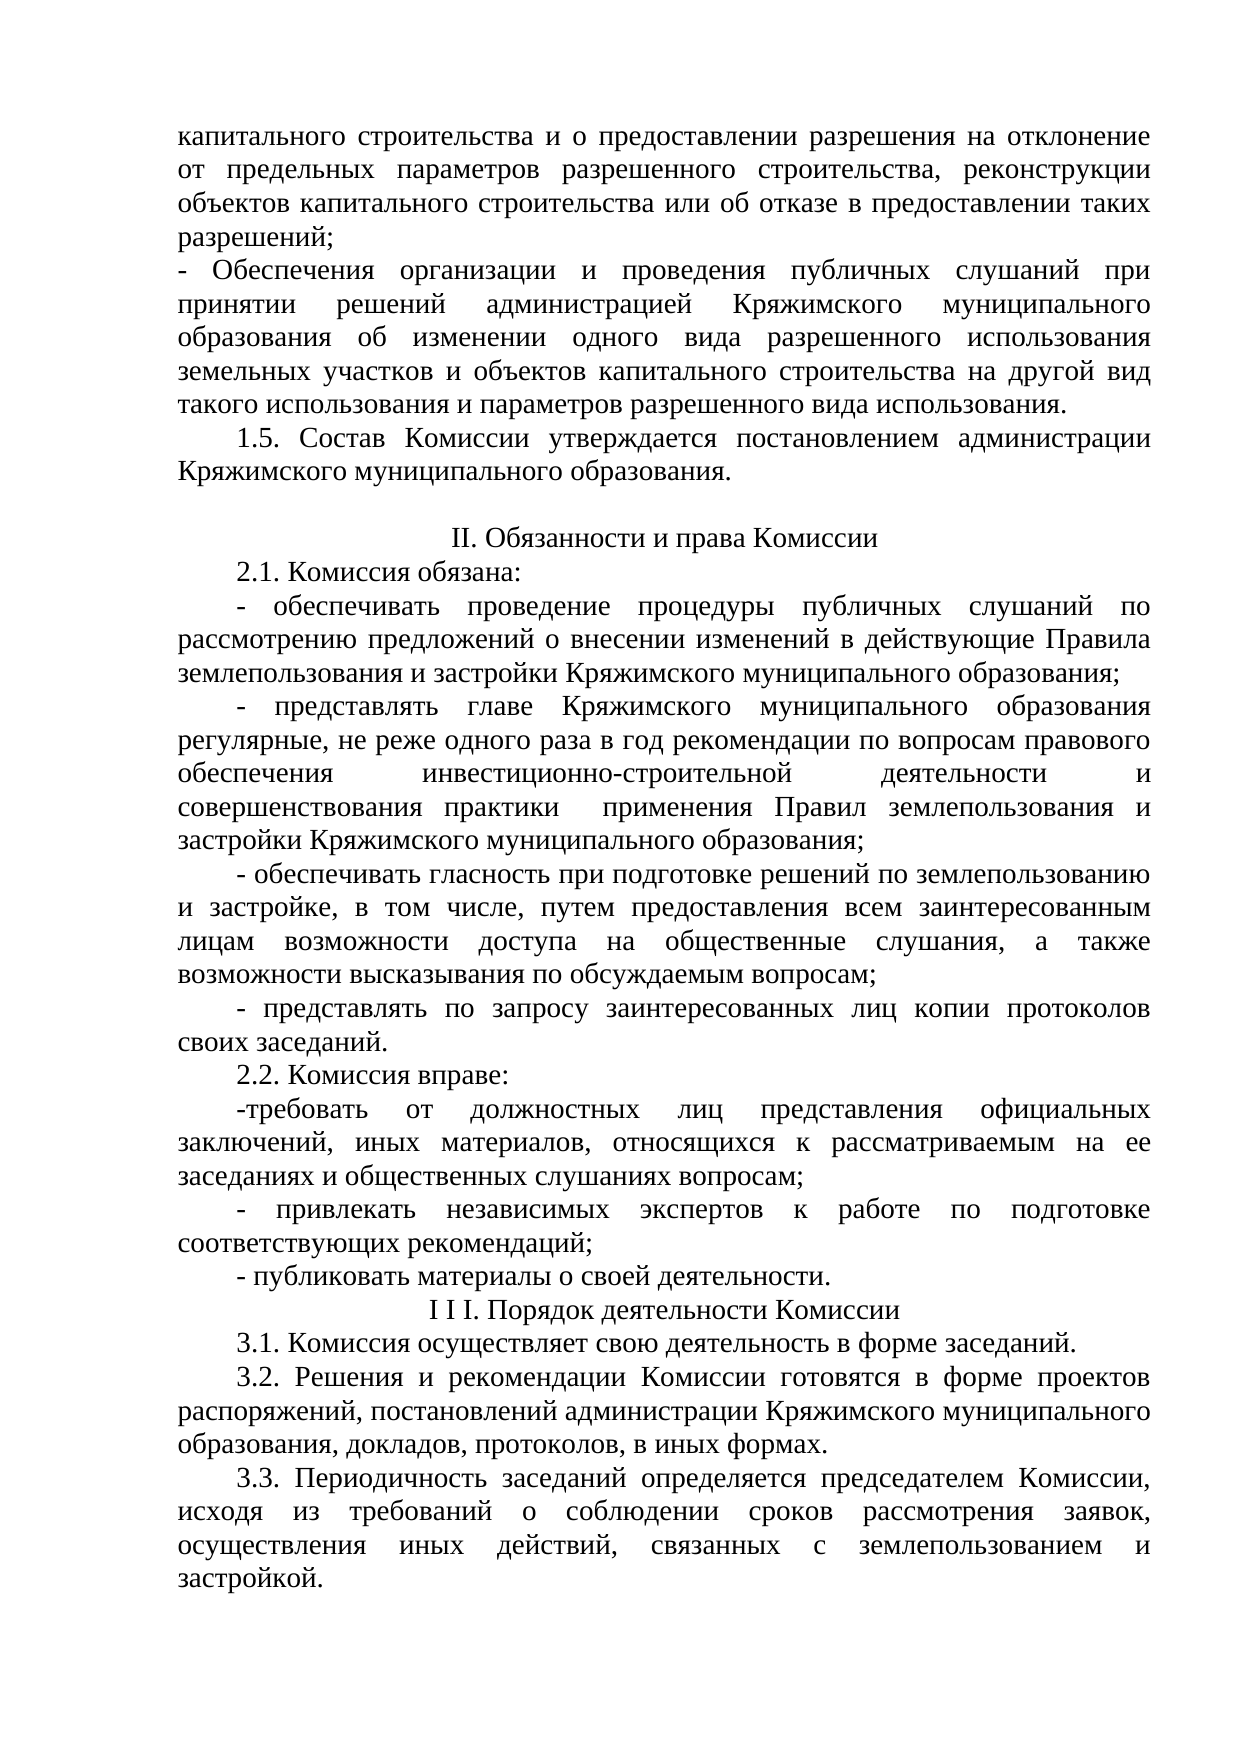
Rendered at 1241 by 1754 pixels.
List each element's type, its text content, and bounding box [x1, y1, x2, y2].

text -требовать от должностных лиц представления официальных заключений, иных материалов, относящихся к рассматриваемым на ее заседаниях и общественных слушаниях вопросам; [177, 1091, 1152, 1191]
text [177, 118, 1152, 252]
text 2.1. Комиссия обязана: [177, 554, 1152, 588]
text - публиковать материалы о своей деятельности. [177, 1258, 1152, 1292]
text - Обеспечения организации и проведения публичных слушаний при принятии решений администрацией Кряжимского муниципального образования об изменении одного вида разрешенного использования земельных участков и объектов капитального строительства на другой вид такого использования и параметров разрешенного вида использования. [177, 252, 1152, 420]
text - представлять главе Кряжимского муниципального образования регулярные, не реже одного раза в год рекомендации по вопросам правового обеспечения инвестиционно-строительной деятельности и совершенствования практики применения Правил землепользования и застройки Кряжимского муниципального образования; [177, 688, 1152, 856]
text - представлять по запросу заинтересованных лиц копии протоколов своих заседаний. [177, 990, 1152, 1057]
text 3.3. Периодичность заседаний определяется председателем Комиссии, исходя из требований о соблюдении сроков рассмотрения заявок, осуществления иных действий, связанных с землепользованием и застройкой. [177, 1460, 1152, 1594]
text - обеспечивать проведение процедуры публичных слушаний по рассмотрению предложений о внесении изменений в действующие Правила землепользования и застройки Кряжимского муниципального образования; [177, 588, 1152, 688]
text 1.5. Состав Комиссии утверждается постановлением администрации Кряжимского муниципального образования. [177, 420, 1152, 487]
text 3.2. Решения и рекомендации Комиссии готовятся в форме проектов распоряжений, постановлений администрации Кряжимского муниципального образования, докладов, протоколов, в иных формах. [177, 1359, 1152, 1460]
text - обеспечивать гласность при подготовке решений по землепользованию и застройке, в том числе, путем предоставления всем заинтересованным лицам возможности доступа на общественные слушания, а также возможности высказывания по обсуждаемым вопросам; [177, 856, 1152, 990]
text 3.1. Комиссия осуществляет свою деятельность в форме заседаний. [177, 1326, 1152, 1359]
text - привлекать независимых экспертов к работе по подготовке соответствующих рекомендаций; [177, 1191, 1152, 1258]
text II. Обязанности и права Комиссии [177, 521, 1152, 554]
text 2.2. Комиссия вправе: [177, 1057, 1152, 1091]
text I I I. Порядок деятельности Комиссии [177, 1292, 1152, 1326]
